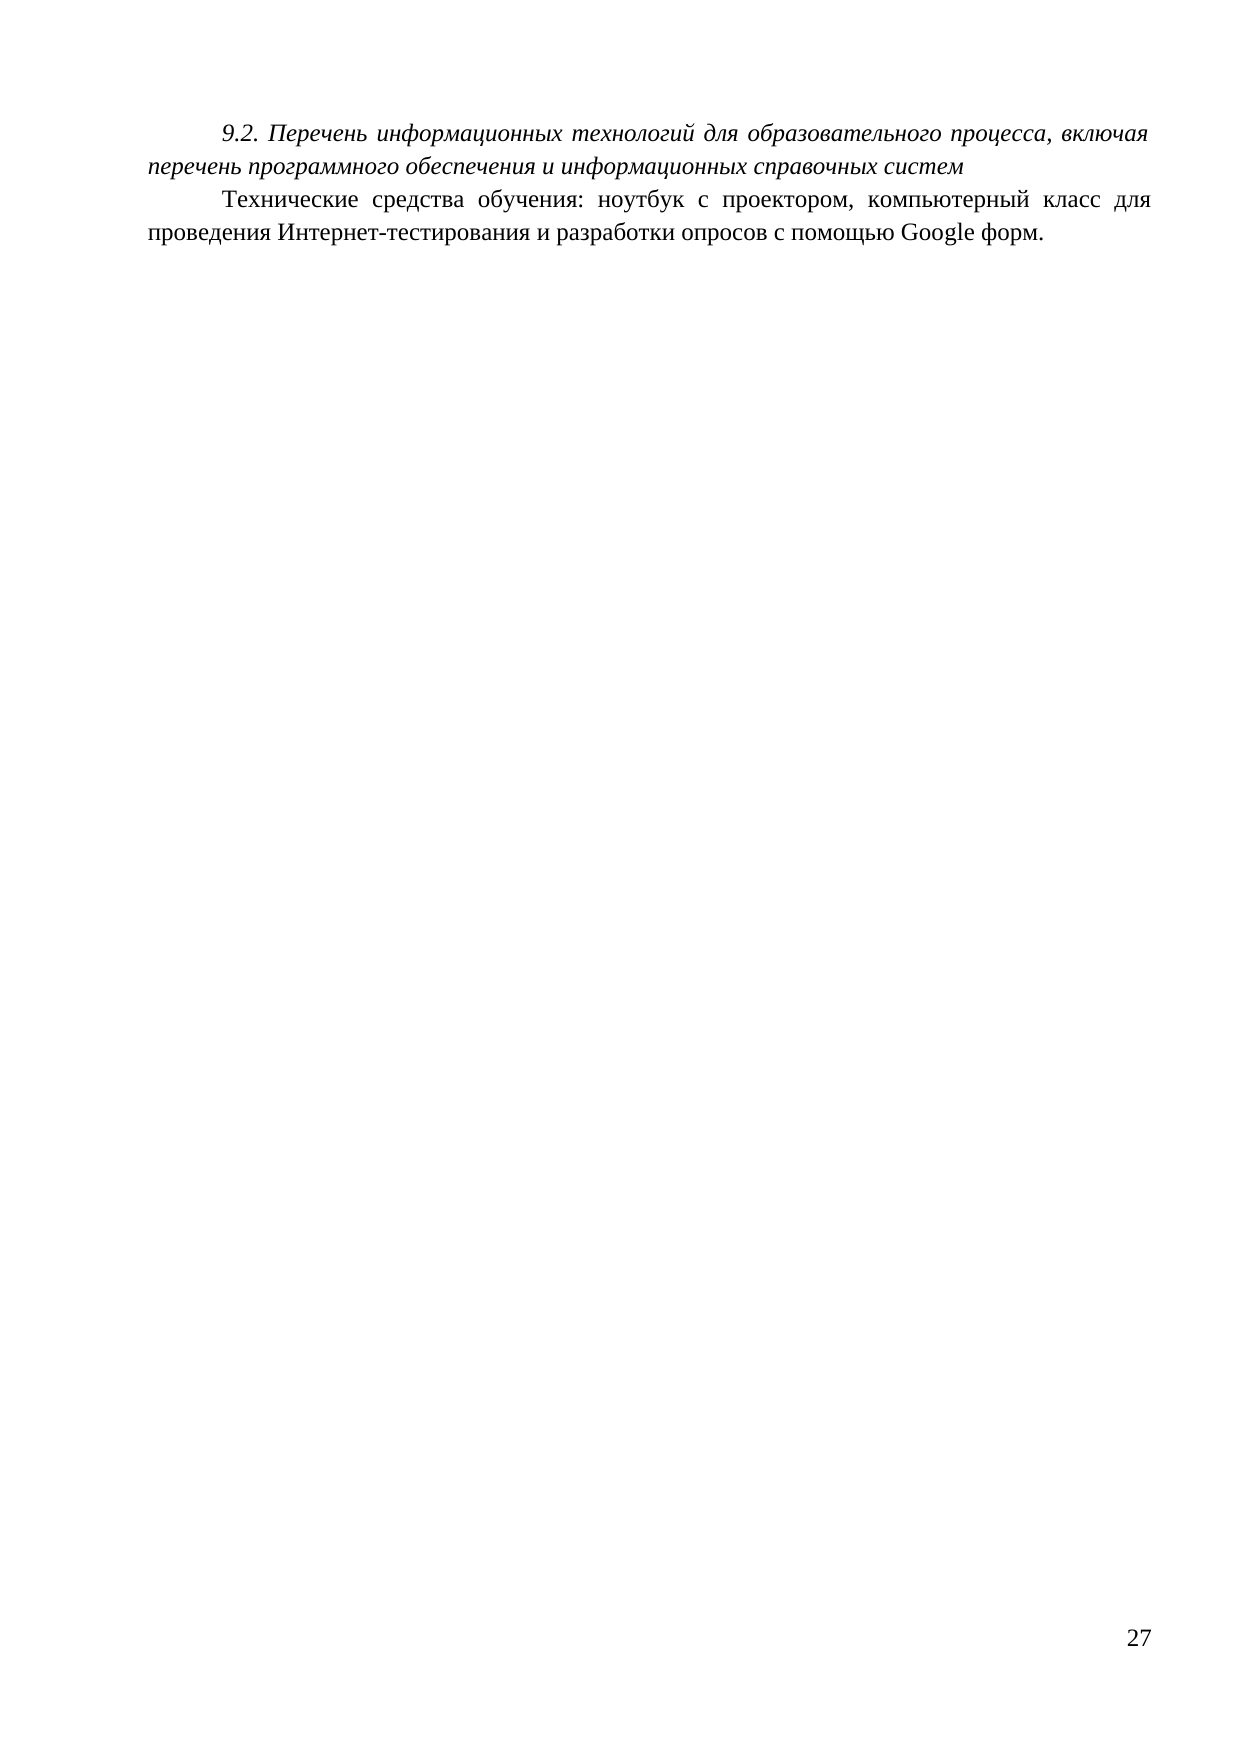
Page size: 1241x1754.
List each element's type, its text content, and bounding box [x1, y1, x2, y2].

text Технические средства обучения: ноутбук с проектором, компьютерный класс для проведения Интернет-тестирования и разработки опросов с помощью Google форм. [148, 184, 1152, 246]
text 9.2. Перечень информационных технологий для образовательного процесса, включая перечень программного обеспечения и информационных справочных систем [148, 118, 1152, 180]
